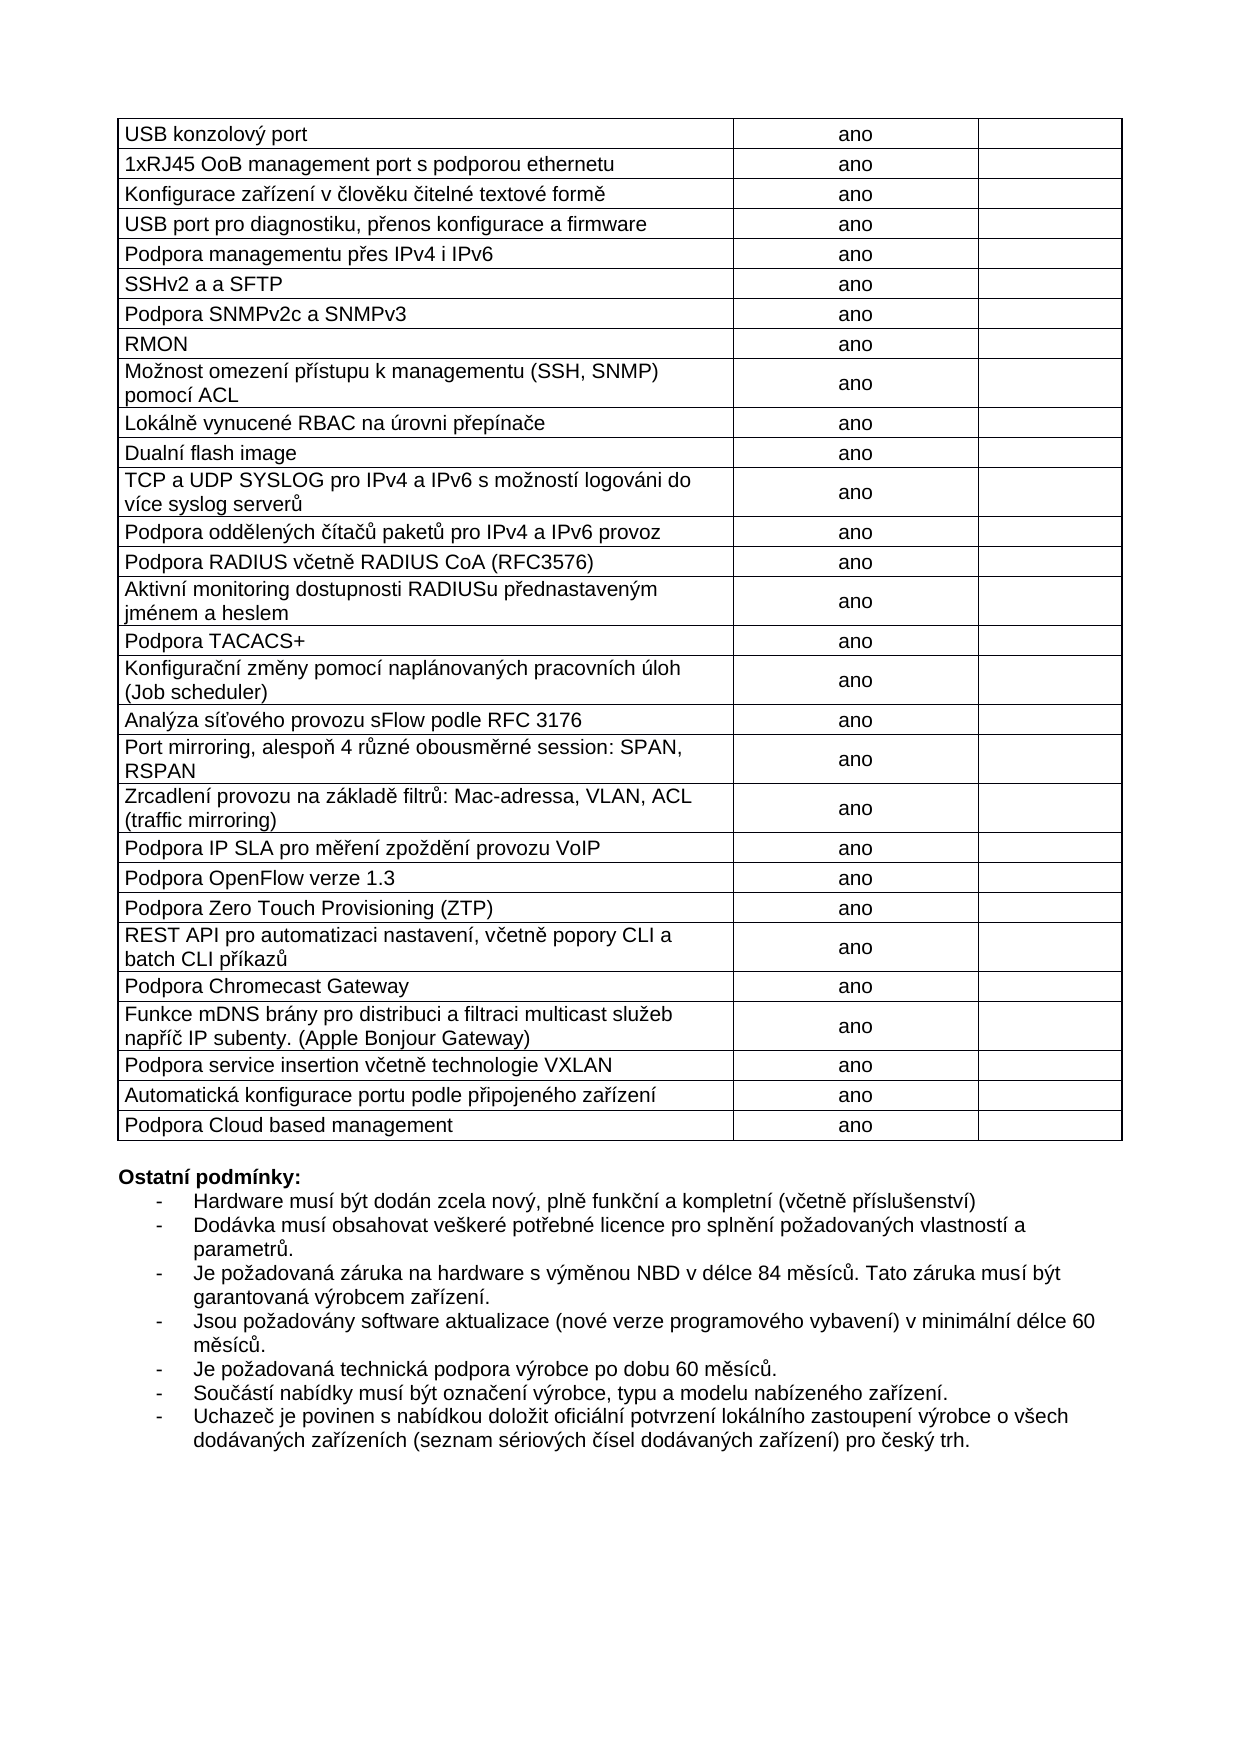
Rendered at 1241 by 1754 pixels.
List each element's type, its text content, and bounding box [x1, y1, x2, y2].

table_cell ano [734, 239, 978, 268]
table_cell Zrcadlení provozu na základě filtrů: Mac-adressa, VLAN, ACL (traffic mirroring) [119, 784, 733, 832]
table_cell 1xRJ45 OoB management port s podporou ethernetu [119, 149, 733, 178]
table_cell [979, 179, 1121, 208]
table_cell [979, 1051, 1121, 1080]
table_cell [979, 1111, 1121, 1140]
table_cell Konfigurace zařízení v člověku čitelné textové formě [119, 179, 733, 208]
table_cell ano [734, 299, 978, 328]
table_cell REST API pro automatizaci nastavení, včetně popory CLI a batch CLI příkazů [119, 923, 733, 971]
table_cell Analýza síťového provozu sFlow podle RFC 3176 [119, 705, 733, 734]
list Dodávka musí obsahovat veškeré potřebné licence pro splnění požadovaných vlastností a parametrů. [156, 1213, 1122, 1261]
table_cell ano [734, 359, 978, 407]
table_cell ano [734, 269, 978, 298]
table_cell ano [734, 577, 978, 625]
table_cell ano [734, 735, 978, 783]
table_cell [979, 656, 1121, 704]
table_cell [979, 923, 1121, 971]
list Součástí nabídky musí být označení výrobce, typu a modelu nabízeného zařízení. [156, 1380, 1122, 1404]
table_cell ano [734, 972, 978, 1001]
table_cell ano [734, 863, 978, 892]
table_cell ano [734, 833, 978, 862]
table_cell [979, 517, 1121, 546]
table_cell [979, 863, 1121, 892]
table_cell ano [734, 626, 978, 655]
table_cell [979, 359, 1121, 407]
table_cell Konfigurační změny pomocí naplánovaných pracovních úloh (Job scheduler) [119, 656, 733, 704]
table_cell ano [734, 1051, 978, 1080]
table_cell Podpora Zero Touch Provisioning (ZTP) [119, 893, 733, 922]
table_cell ano [734, 329, 978, 358]
table_cell Podpora service insertion včetně technologie VXLAN [119, 1051, 733, 1080]
table_cell [979, 1002, 1121, 1050]
table_cell ano [734, 438, 978, 467]
table_cell Podpora SNMPv2c a SNMPv3 [119, 299, 733, 328]
table_cell ano [734, 893, 978, 922]
table_cell [979, 626, 1121, 655]
table_cell ano [734, 547, 978, 576]
table_cell Možnost omezení přístupu k managementu (SSH, SNMP) pomocí ACL [119, 359, 733, 407]
table_cell Lokálně vynucené RBAC na úrovni přepínače [119, 408, 733, 437]
table_cell [979, 705, 1121, 734]
table_cell RMON [119, 329, 733, 358]
table_cell [979, 209, 1121, 238]
table_cell [979, 1081, 1121, 1110]
table_cell ano [734, 468, 978, 516]
table_cell [979, 119, 1121, 148]
table_cell [979, 972, 1121, 1001]
table_cell Podpora Chromecast Gateway [119, 972, 733, 1001]
text Ostatní podmínky: [118, 1165, 1122, 1189]
table_cell Podpora managementu přes IPv4 i IPv6 [119, 239, 733, 268]
table_cell [979, 149, 1121, 178]
table_cell Aktivní monitoring dostupnosti RADIUSu přednastaveným jménem a heslem [119, 577, 733, 625]
list Hardware musí být dodán zcela nový, plně funkční a kompletní (včetně příslušenství) [156, 1189, 1122, 1213]
table_cell Podpora Cloud based management [119, 1111, 733, 1140]
table_cell [979, 408, 1121, 437]
table_cell ano [734, 1002, 978, 1050]
table_cell [979, 329, 1121, 358]
table_cell ano [734, 408, 978, 437]
table_cell ano [734, 119, 978, 148]
table_cell [979, 784, 1121, 832]
table_cell ano [734, 517, 978, 546]
table_cell Funkce mDNS brány pro distribuci a filtraci multicast služeb napříč IP subenty. (Apple Bonjour Gateway) [119, 1002, 733, 1050]
list Je požadovaná záruka na hardware s výměnou NBD v délce 84 měsíců. Tato záruka musí být garantovaná výrobcem zařízení. [156, 1261, 1122, 1308]
table_cell ano [734, 784, 978, 832]
table_cell Podpora oddělených čítačů paketů pro IPv4 a IPv6 provoz [119, 517, 733, 546]
table_cell Podpora IP SLA pro měření zpoždění provozu VoIP [119, 833, 733, 862]
table_cell [979, 239, 1121, 268]
table_cell [979, 269, 1121, 298]
table_cell Podpora RADIUS včetně RADIUS CoA (RFC3576) [119, 547, 733, 576]
list Jsou požadovány software aktualizace (nové verze programového vybavení) v minimální délce 60 měsíců. [156, 1308, 1122, 1356]
table_cell ano [734, 209, 978, 238]
table_cell [979, 833, 1121, 862]
table_cell Automatická konfigurace portu podle připojeného zařízení [119, 1081, 733, 1110]
table_cell [979, 735, 1121, 783]
table_cell ano [734, 656, 978, 704]
table_cell [979, 547, 1121, 576]
list Je požadovaná technická podpora výrobce po dobu 60 měsíců. [156, 1356, 1122, 1380]
table_cell ano [734, 705, 978, 734]
table_cell ano [734, 923, 978, 971]
table_cell USB port pro diagnostiku, přenos konfigurace a firmware [119, 209, 733, 238]
table_cell Podpora TACACS+ [119, 626, 733, 655]
table_cell SSHv2 a a SFTP [119, 269, 733, 298]
table_cell TCP a UDP SYSLOG pro IPv4 a IPv6 s možností logováni do více syslog serverů [119, 468, 733, 516]
table_cell Port mirroring, alespoň 4 různé obousměrné session: SPAN, RSPAN [119, 735, 733, 783]
table_cell ano [734, 149, 978, 178]
table_cell [979, 577, 1121, 625]
table_cell USB konzolový port [119, 119, 733, 148]
table_cell Dualní flash image [119, 438, 733, 467]
table_cell [979, 299, 1121, 328]
list Uchazeč je povinen s nabídkou doložit oficiální potvrzení lokálního zastoupení výrobce o všech dodávaných zařízeních (seznam sériových čísel dodávaných zařízení) pro český trh. [156, 1404, 1122, 1452]
table_cell ano [734, 179, 978, 208]
table_cell ano [734, 1111, 978, 1140]
table_cell [979, 438, 1121, 467]
table_cell [979, 468, 1121, 516]
table_cell Podpora OpenFlow verze 1.3 [119, 863, 733, 892]
table_cell [979, 893, 1121, 922]
table_cell ano [734, 1081, 978, 1110]
